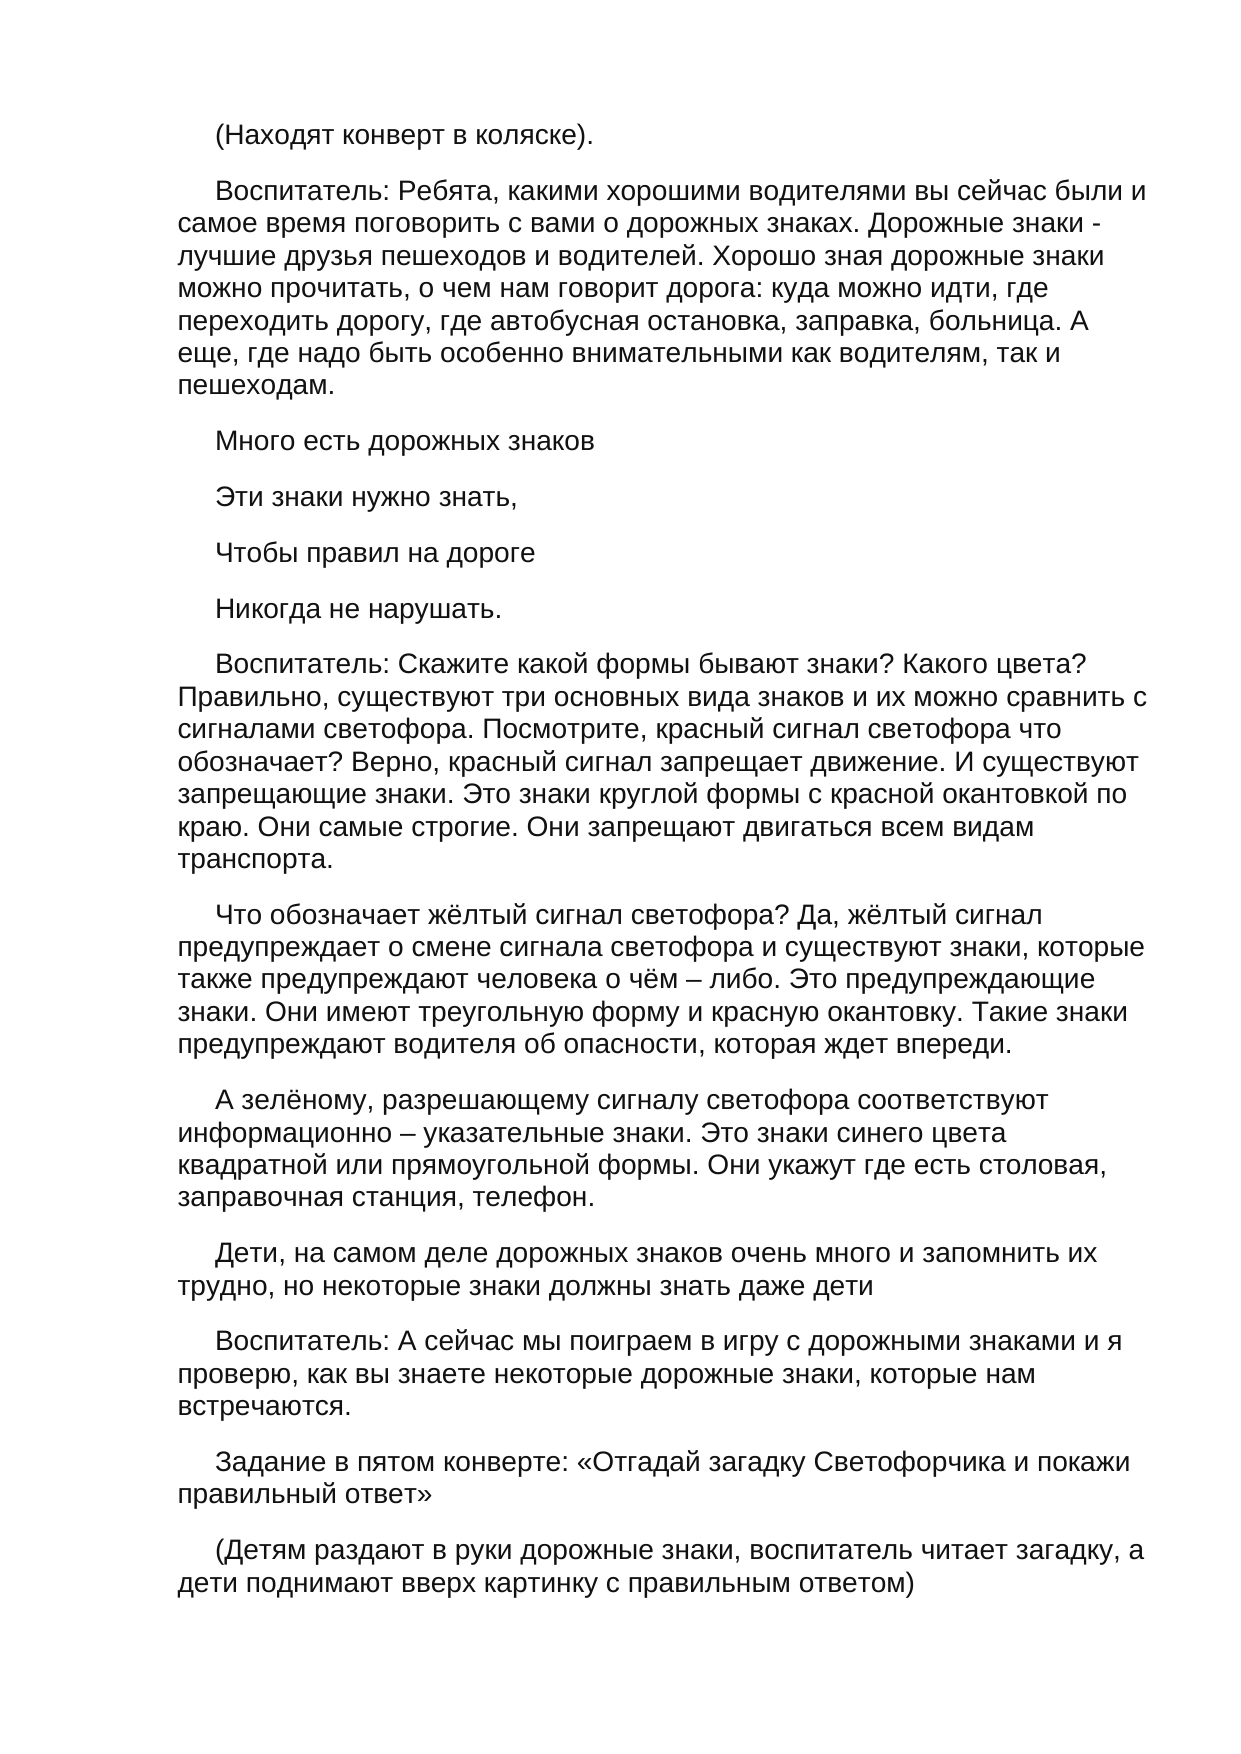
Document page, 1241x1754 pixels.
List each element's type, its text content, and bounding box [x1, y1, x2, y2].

text (Находят конверт в коляске). [177, 118, 1152, 151]
text Задание в пятом конверте: «Отгадай загадку Светофорчика и покажи правильный ответ» [177, 1445, 1152, 1510]
text (Детям раздают в руки дорожные знаки, воспитатель читает загадку, а дети поднимают вверх картинку с правильным ответом) [177, 1533, 1152, 1598]
text Никогда не нарушать. [177, 592, 1152, 624]
text Много есть дорожных знаков [177, 424, 1152, 457]
text Воспитатель: Скажите какой формы бывают знаки? Какого цвета? Правильно, существуют три основных вида знаков и их можно сравнить с сигналами светофора. Посмотрите, красный сигнал светофора что обозначает? Верно, красный сигнал запрещает движение. И существуют запрещающие знаки. Это знаки круглой формы с красной окантовкой по краю. Они самые строгие. Они запрещают двигаться всем видам транспорта. [177, 647, 1152, 874]
text Дети, на самом деле дорожных знаков очень много и запомнить их трудно, но некоторые знаки должны знать даже дети [177, 1236, 1152, 1301]
text А зелёному, разрешающему сигналу светофора соответствуют информационно – указательные знаки. Это знаки синего цвета квадратной или прямоугольной формы. Они укажут где есть столовая, заправочная станция, телефон. [177, 1083, 1152, 1213]
text Эти знаки нужно знать, [177, 480, 1152, 512]
text Воспитатель: Ребята, какими хорошими водителями вы сейчас были и самое время поговорить с вами о дорожных знаках. Дорожные знаки - лучшие друзья пешеходов и водителей. Хорошо зная дорожные знаки можно прочитать, о чем нам говорит дорога: куда можно идти, где переходить дорогу, где автобусная остановка, заправка, больница. А еще, где надо быть особенно внимательными как водителям, так и пешеходам. [177, 174, 1152, 401]
text Воспитатель: А сейчас мы поиграем в игру с дорожными знаками и я проверю, как вы знаете некоторые дорожные знаки, которые нам встречаются. [177, 1324, 1152, 1422]
text Чтобы правил на дороге [177, 536, 1152, 568]
text Что обозначает жёлтый сигнал светофора? Да, жёлтый сигнал предупреждает о смене сигнала светофора и существуют знаки, которые также предупреждают человека о чём – либо. Это предупреждающие знаки. Они имеют треугольную форму и красную окантовку. Такие знаки предупреждают водителя об опасности, которая ждет впереди. [177, 898, 1152, 1060]
